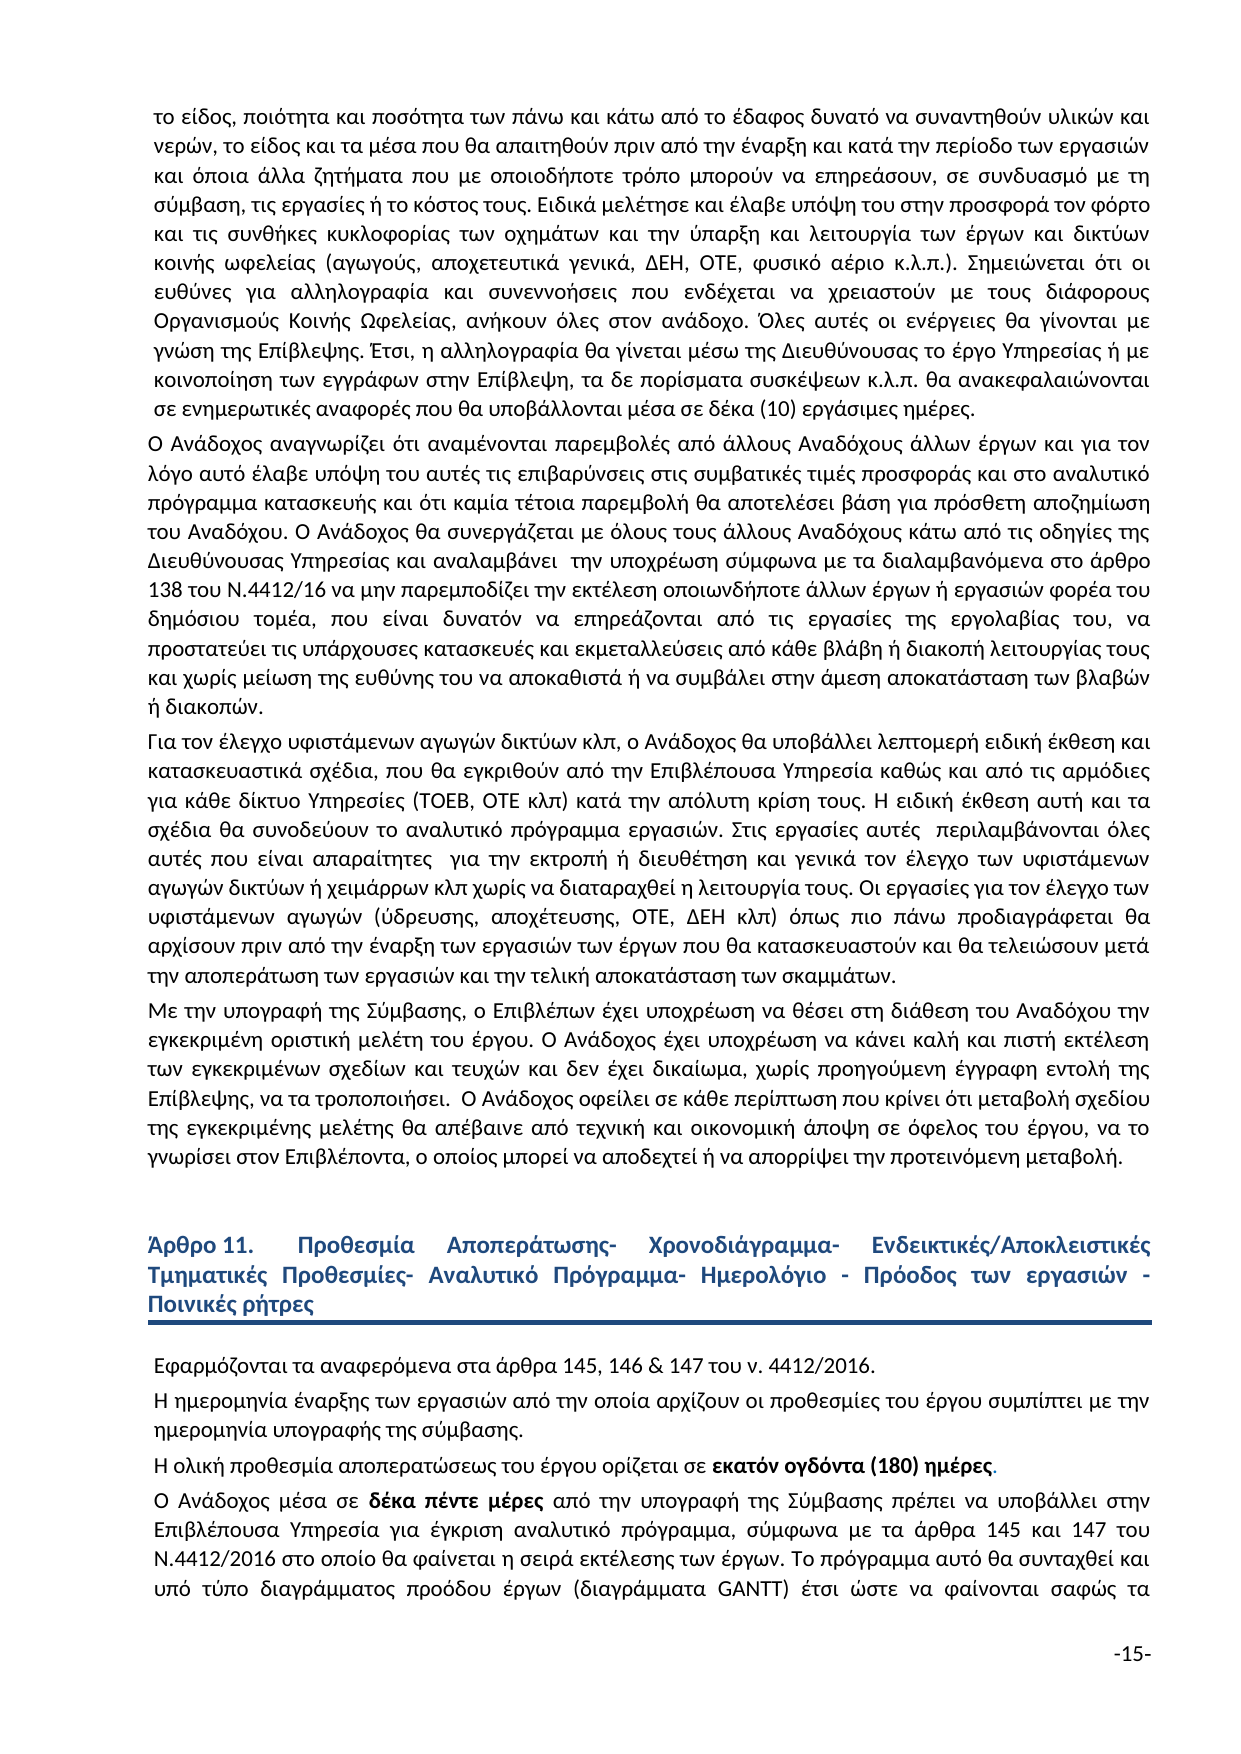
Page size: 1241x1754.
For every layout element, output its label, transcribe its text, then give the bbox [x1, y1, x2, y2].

text Με την υπογραφή της Σύμβασης, ο Επιβλέπων έχει υποχρέωση να θέσει στη διάθεση του Αναδόχου την εγκεκριμένη οριστική μελέτη του έργου. Ο Ανάδοχος έχει υποχρέωση να κάνει καλή και πιστή εκτέλεση των εγκεκριμένων σχεδίων και τευχών και δεν έχει δικαίωμα, χωρίς προηγούμενη έγγραφη εντολή της Επίβλεψης, να τα τροποποιήσει. Ο Ανάδοχος οφείλει σε κάθε περίπτωση που κρίνει ότι μεταβολή σχεδίου της εγκεκριμένης μελέτης θα απέβαινε από τεχνική και οικονομική άποψη σε όφελος του έργου, να το γνωρίσει στον Επιβλέποντα, ο οποίος μπορεί να αποδεχτεί ή να απορρίψει την προτεινόμενη μεταβολή. [148, 995, 1152, 1170]
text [154, 1485, 1152, 1602]
text Ο Ανάδοχος αναγνωρίζει ότι αναμένονται παρεμβολές από άλλους Αναδόχους άλλων έργων και για τον λόγο αυτό έλαβε υπόψη του αυτές τις επιβαρύνσεις στις συμβατικές τιμές προσφοράς και στο αναλυτικό πρόγραμμα κατασκευής και ότι καμία τέτοια παρεμβολή θα αποτελέσει βάση για πρόσθετη αποζημίωση του Αναδόχου. Ο Ανάδοχος θα συνεργάζεται με όλους τους άλλους Αναδόχους κάτω από τις οδηγίες της Διευθύνουσας Υπηρεσίας και αναλαμβάνει την υποχρέωση σύμφωνα με τα διαλαμβανόμενα στο άρθρο 138 του Ν.4412/16 να μην παρεμποδίζει την εκτέλεση οποιωνδήποτε άλλων έργων ή εργασιών φορέα του δημόσιου τομέα, που είναι δυνατόν να επηρεάζονται από τις εργασίες της εργολαβίας του, να προστατεύει τις υπάρχουσες κατασκευές και εκμεταλλεύσεις από κάθε βλάβη ή διακοπή λειτουργίας τους και χωρίς μείωση της ευθύνης του να αποκαθιστά ή να συμβάλει στην άμεση αποκατάσταση των βλαβών ή διακοπών. [148, 428, 1152, 720]
text Η ημερομηνία έναρξης των εργασιών από την οποία αρχίζουν οι προθεσμίες του έργου συμπίπτει με την ημερομηνία υπογραφής της σύμβασης. [154, 1385, 1152, 1443]
subtitle Προθεσμία Αποπεράτωσης- Χρονοδιάγραμμα- Ενδεικτικές/Αποκλειστικές Τμηματικές Προθεσμίες- Αναλυτικό Πρόγραμμα- Ημερολόγιο - Πρόοδος των εργασιών - Ποινικές ρήτρες [148, 1231, 1152, 1320]
text Εφαρμόζονται τα αναφερόμενα στα άρθρα 145, 146 & 147 του ν. 4412/2016. [154, 1350, 1152, 1379]
text Για τον έλεγχο υφιστάμενων αγωγών δικτύων κλπ, ο Ανάδοχος θα υποβάλλει λεπτομερή ειδική έκθεση και κατασκευαστικά σχέδια, που θα εγκριθούν από την Επιβλέπουσα Υπηρεσία καθώς και από τις αρμόδιες για κάθε δίκτυο Υπηρεσίες (ΤΟΕΒ, ΟΤΕ κλπ) κατά την απόλυτη κρίση τους. Η ειδική έκθεση αυτή και τα σχέδια θα συνοδεύουν το αναλυτικό πρόγραμμα εργασιών. Στις εργασίες αυτές περιλαμβάνονται όλες αυτές που είναι απαραίτητες για την εκτροπή ή διευθέτηση και γενικά τον έλεγχο των υφιστάμενων αγωγών δικτύων ή χειμάρρων κλπ χωρίς να διαταραχθεί η λειτουργία τους. Οι εργασίες για τον έλεγχο των υφιστάμενων αγωγών (ύδρευσης, αποχέτευσης, ΟΤΕ, ΔΕΗ κλπ) όπως πιο πάνω προδιαγράφεται θα αρχίσουν πριν από την έναρξη των εργασιών των έργων που θα κατασκευαστούν και θα τελειώσουν μετά την αποπεράτωση των εργασιών και την τελική αποκατάσταση των σκαμμάτων. [148, 726, 1152, 989]
text Η ολική προθεσμία αποπερατώσεως του έργου ορίζεται σε εκατόν ογδόντα (180) ημέρες. [154, 1450, 1152, 1479]
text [154, 101, 1152, 422]
